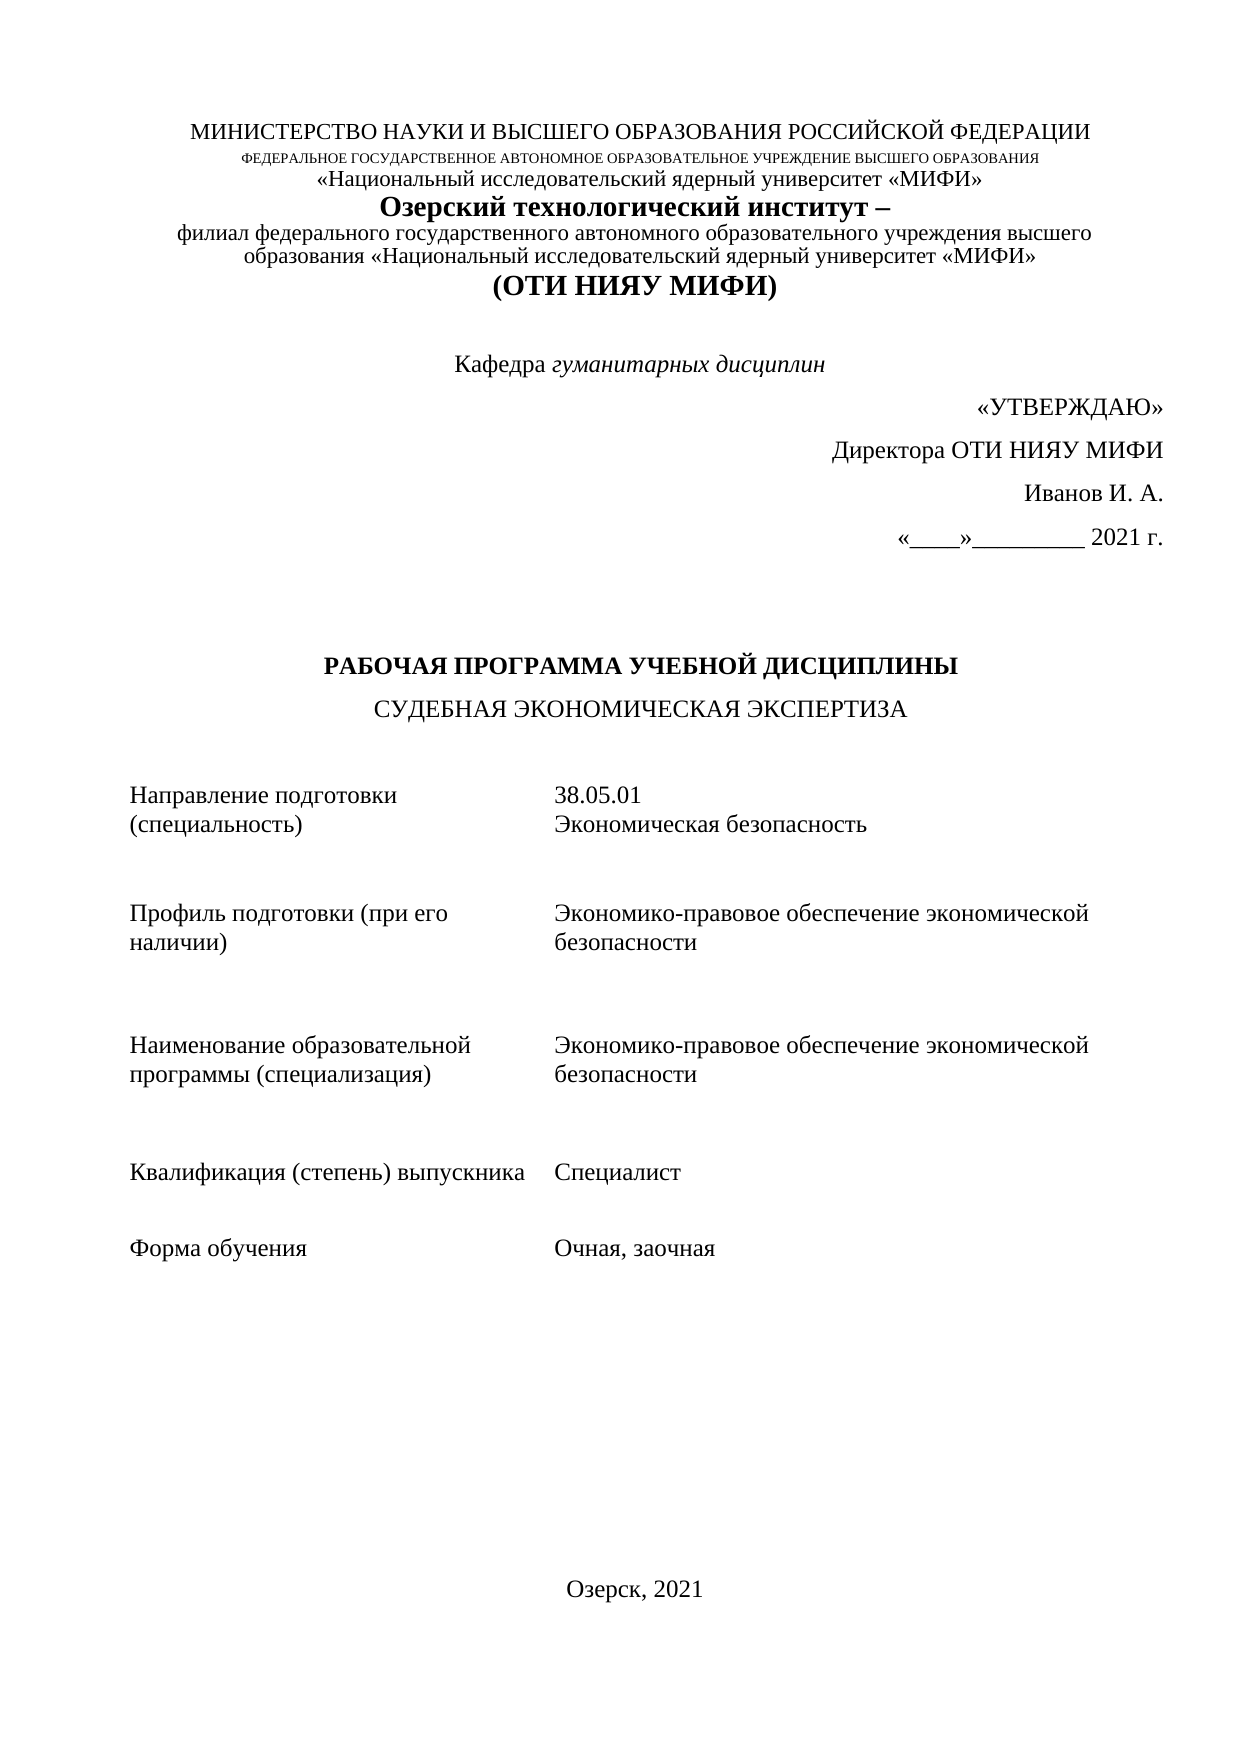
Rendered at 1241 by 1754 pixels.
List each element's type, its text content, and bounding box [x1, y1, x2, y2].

table_cell Экономико-правовое обеспечение экономической безопасности [543, 899, 1115, 1002]
table_cell «Национальный исследовательский ядерный университет «МИФИ» [133, 168, 1137, 191]
table_cell Экономико-правовое обеспечение экономической безопасности [543, 1002, 1115, 1128]
text СУДЕБНАЯ ЭКОНОМИЧЕСКАЯ ЭКСПЕРТИЗА [118, 694, 1163, 723]
text «УТВЕРЖДАЮ» [118, 392, 1163, 421]
text «____»_________ 2021 г. [118, 522, 1163, 550]
text Кафедра гуманитарных дисциплин [118, 349, 1163, 378]
table_cell Форма обучения [118, 1233, 543, 1262]
text Иванов И. А. [118, 478, 1163, 507]
text Директора ОТИ НИЯУ МИФИ [118, 435, 1163, 464]
table_cell Профиль подготовки (при его наличии) [118, 899, 543, 1002]
table_cell Специалист [543, 1128, 1115, 1233]
table_cell Квалификация (степень) выпускника [118, 1128, 543, 1233]
table_cell Очная, заочная [543, 1233, 1115, 1262]
table_cell Озерский технологический институт – [133, 191, 1137, 222]
table_header МИНИСТЕРСТВО НАУКИ И ВЫСШЕГО ОБРАЗОВАНИЯ РОССИЙСКОЙ ФЕДЕРАЦИИ ФЕДЕРАЛЬНОЕ ГОСУДАРСТВЕННОЕ АВТОНОМНОЕ ОБРАЗОВАТЕЛЬНОЕ УЧРЕЖДЕНИЕ ВЫСШЕГО ОБРАЗОВАНИЯ [133, 118, 1137, 168]
text Озерск, 2021 [118, 1574, 1152, 1603]
table_cell Наименование образовательной программы (специализация) [118, 1002, 543, 1128]
table_cell (ОТИ НИЯУ МИФИ) [133, 268, 1137, 306]
table_header Направление подготовки (специальность) [118, 780, 543, 898]
table_cell филиал федерального государственного автономного образовательного учреждения высшего образования «Национальный исследовательский ядерный университет «МИФИ» [133, 222, 1137, 268]
table_header 38.05.01 Экономическая безопасность [543, 780, 1115, 898]
text РАБОЧАЯ ПРОГРАММА УЧЕБНОЙ ДИСЦИПЛИНЫ [118, 651, 1163, 680]
